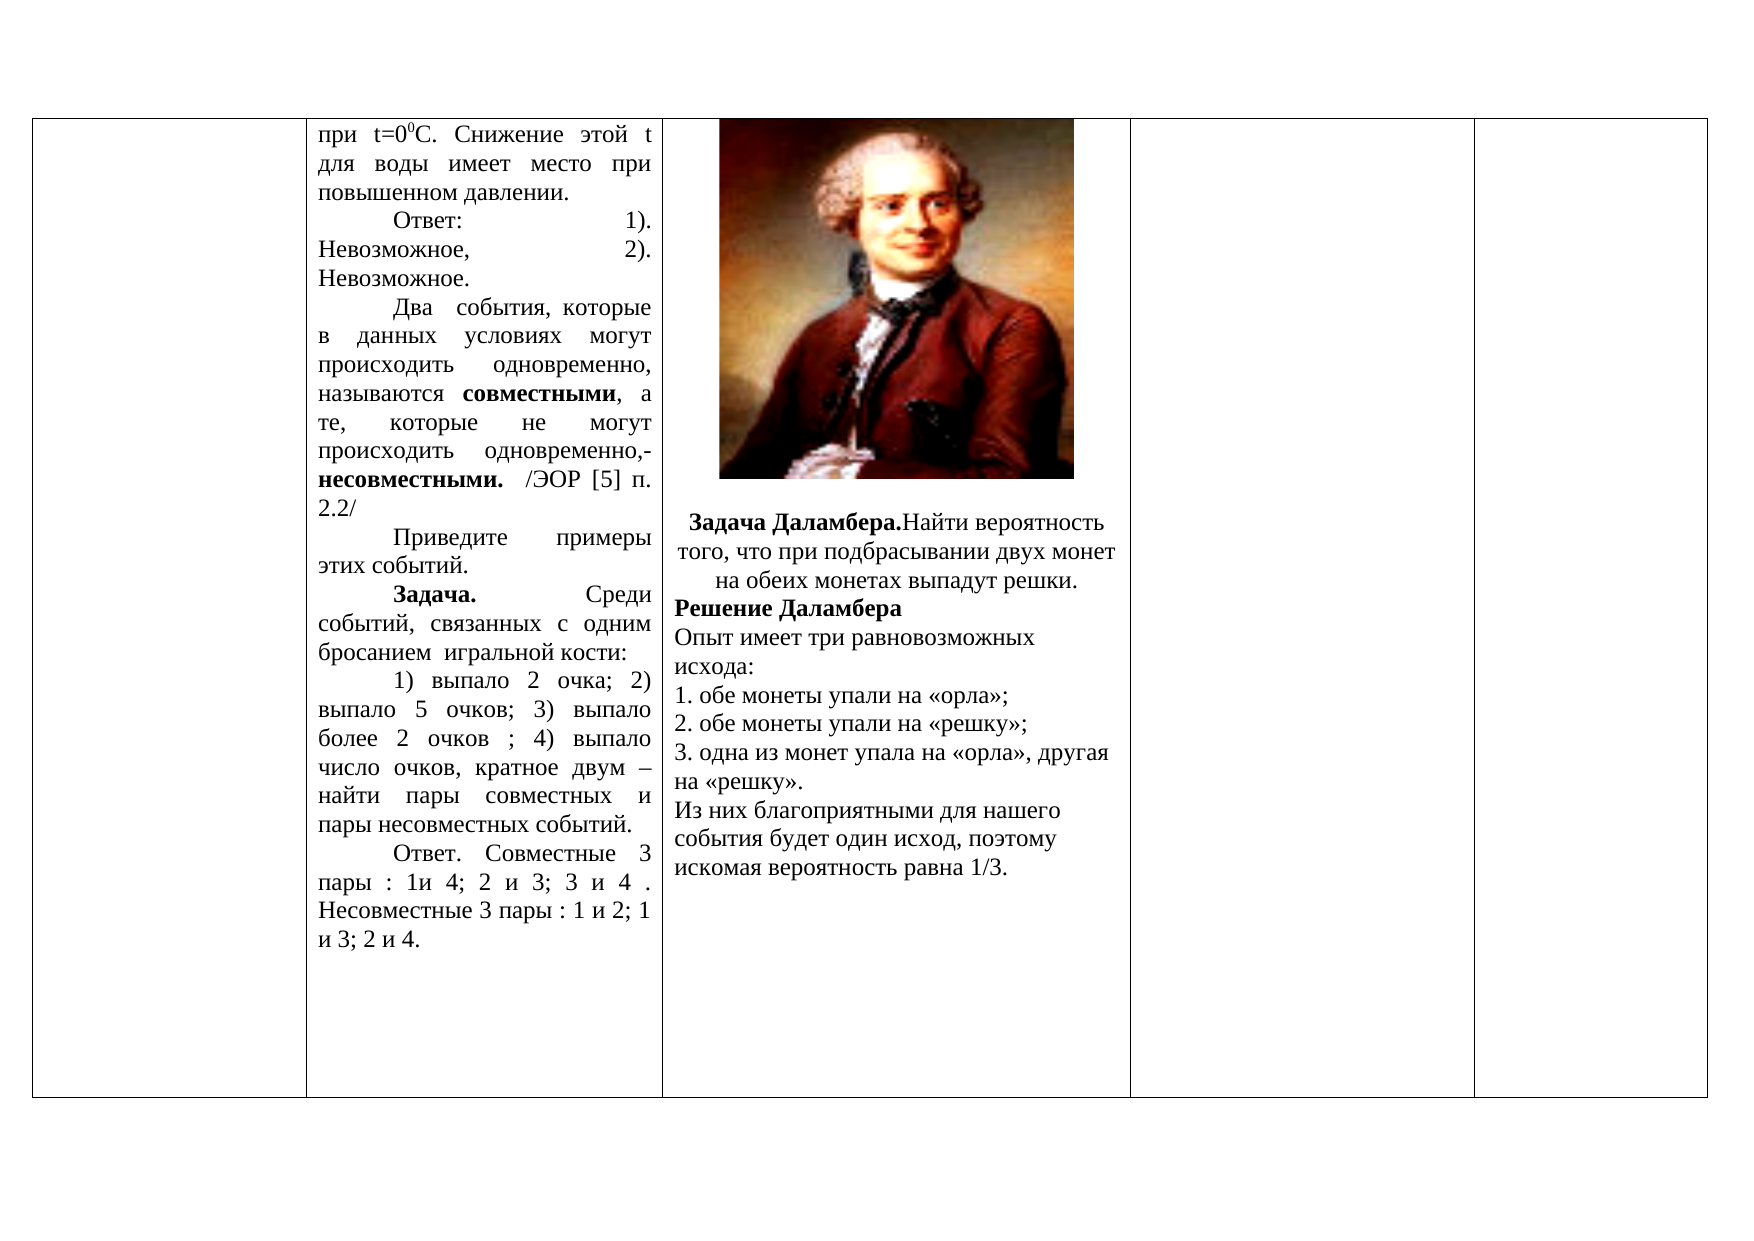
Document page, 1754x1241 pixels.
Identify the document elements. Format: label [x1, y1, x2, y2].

table_cell [33, 119, 306, 1097]
table_cell [1131, 119, 1474, 1097]
table_cell [663, 119, 1130, 1097]
table_cell [1475, 119, 1707, 1097]
table_cell [307, 119, 662, 1097]
